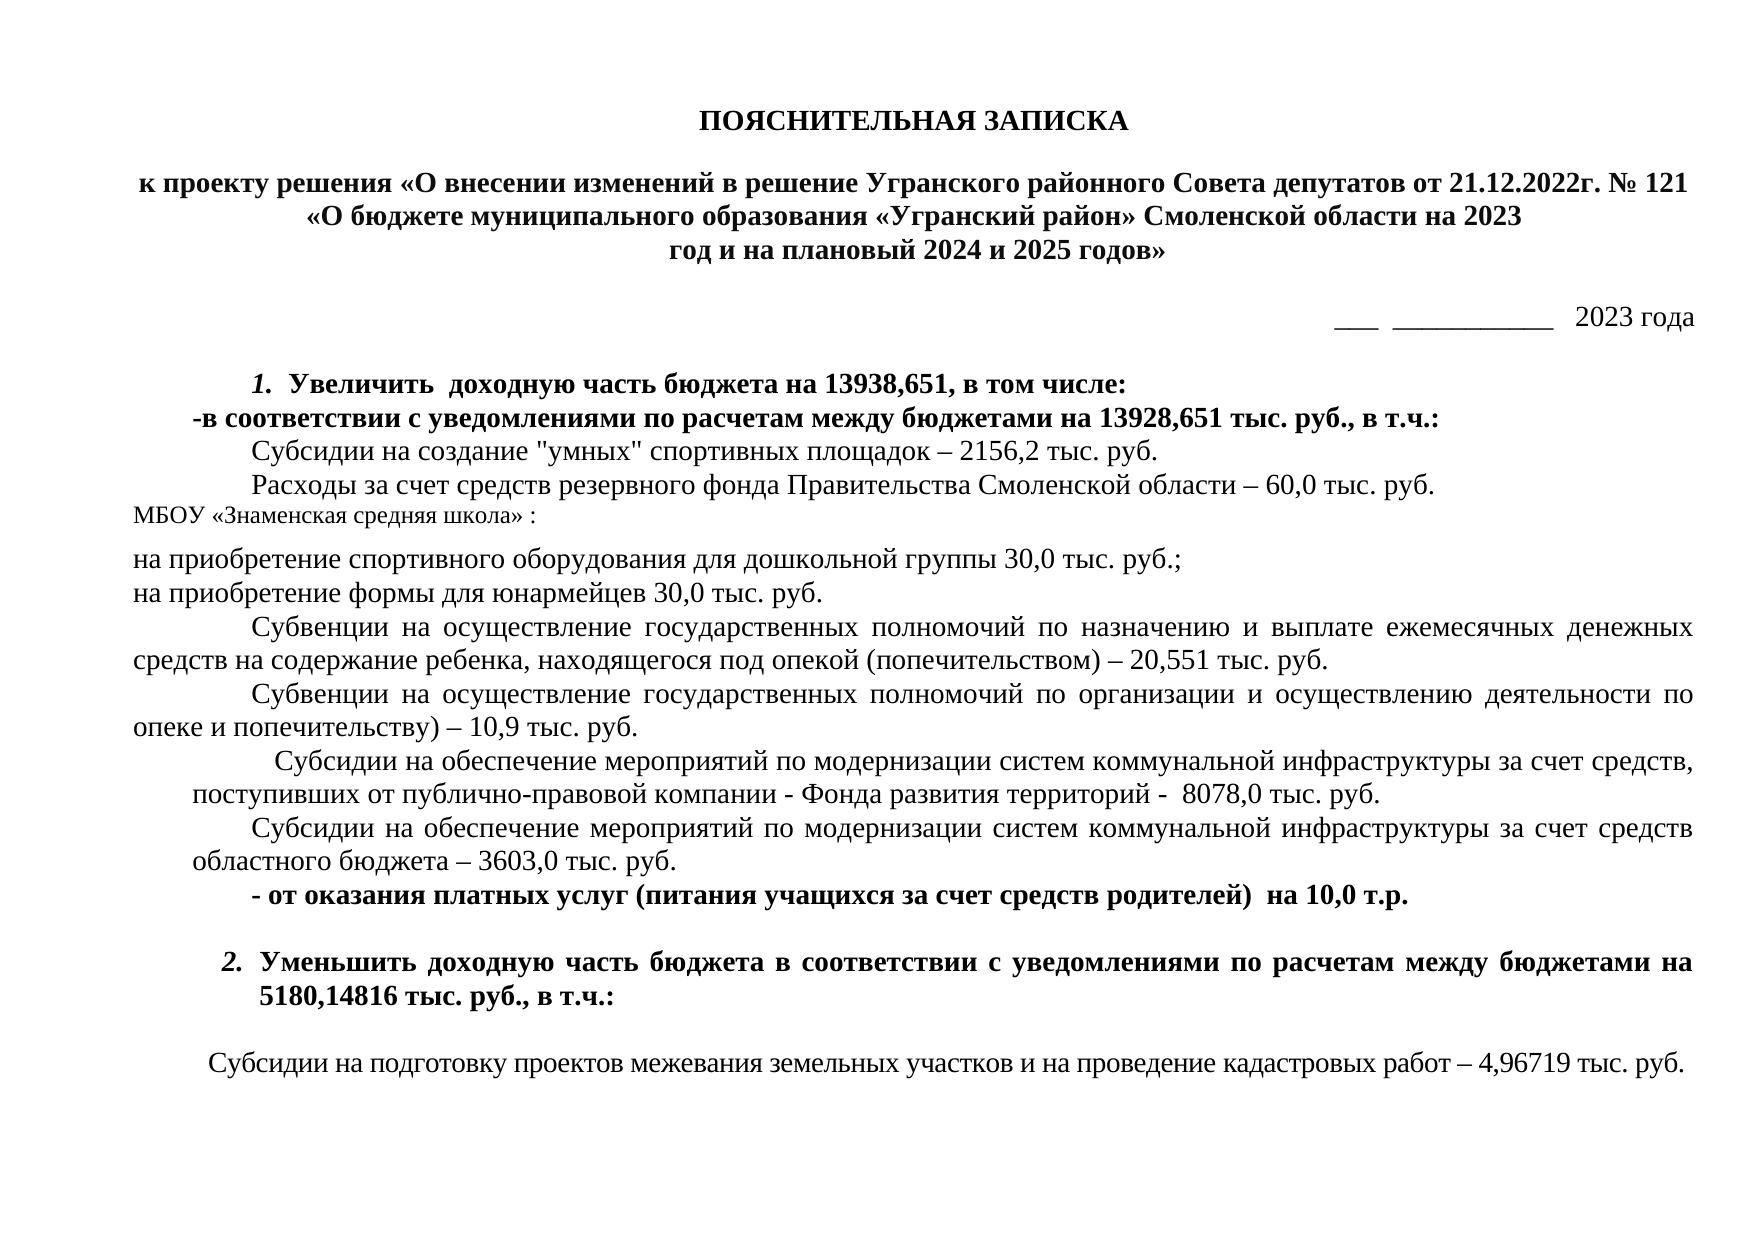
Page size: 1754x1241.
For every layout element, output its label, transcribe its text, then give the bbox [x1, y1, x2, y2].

text Субсидии на обеспечение мероприятий по модернизации систем коммунальной инфраструктуры за счет средств, поступивших от публично-правовой компании - Фонда развития территорий - 8078,0 тыс. руб. [192, 743, 1695, 810]
list Субвенции на осуществление государственных полномочий по организации и осуществлению деятельности по опеке и попечительству) – 10,9 тыс. руб. [133, 676, 1695, 743]
text ПОЯСНИТЕЛЬНАЯ ЗАПИСКА [133, 103, 1695, 136]
text год и на плановый 2024 и 2025 годов» [133, 232, 1695, 266]
list Увеличить доходную часть бюджета на 13938,651, в том числе: [192, 366, 1695, 400]
text ___ ___________ 2023 года [133, 299, 1695, 333]
list Уменьшить доходную часть бюджета в соответствии с уведомлениями по расчетам между бюджетами на 5180,14816 тыс. руб., в т.ч.: [222, 944, 1695, 1011]
text к проекту решения «О внесении изменений в решение Угранского районного Совета депутатов от 21.12.2022г. № 121 «О бюджете муниципального образования «Угранский район» Смоленской области на 2023 [133, 165, 1695, 232]
text Субсидии на подготовку проектов межевания земельных участков и на проведение кадастровых работ – 4,96719 тыс. руб. [133, 1045, 1695, 1078]
text на приобретение формы для юнармейцев 30,0 тыс. руб. [133, 575, 1695, 609]
text -в соответствии с уведомлениями по расчетам между бюджетами на 13928,651 тыс. руб., в т.ч.: [192, 400, 1695, 433]
text Субсидии на обеспечение мероприятий по модернизации систем коммунальной инфраструктуры за счет средств областного бюджета – 3603,0 тыс. руб. [192, 810, 1695, 877]
text - от оказания платных услуг (питания учащихся за счет средств родителей) на 10,0 т.р. [192, 877, 1695, 911]
list Субсидии на создание "умных" спортивных площадок – 2156,2 тыс. руб. [133, 433, 1695, 467]
text на приобретение спортивного оборудования для дошкольной группы 30,0 тыс. руб.; [133, 542, 1695, 575]
text МБОУ «Знаменская средняя школа» : [133, 500, 1695, 529]
list Расходы за счет средств резервного фонда Правительства Смоленской области – 60,0 тыс. руб. [133, 467, 1695, 500]
list Субвенции на осуществление государственных полномочий по назначению и выплате ежемесячных денежных средств на содержание ребенка, находящегося под опекой (попечительством) – 20,551 тыс. руб. [133, 609, 1695, 676]
